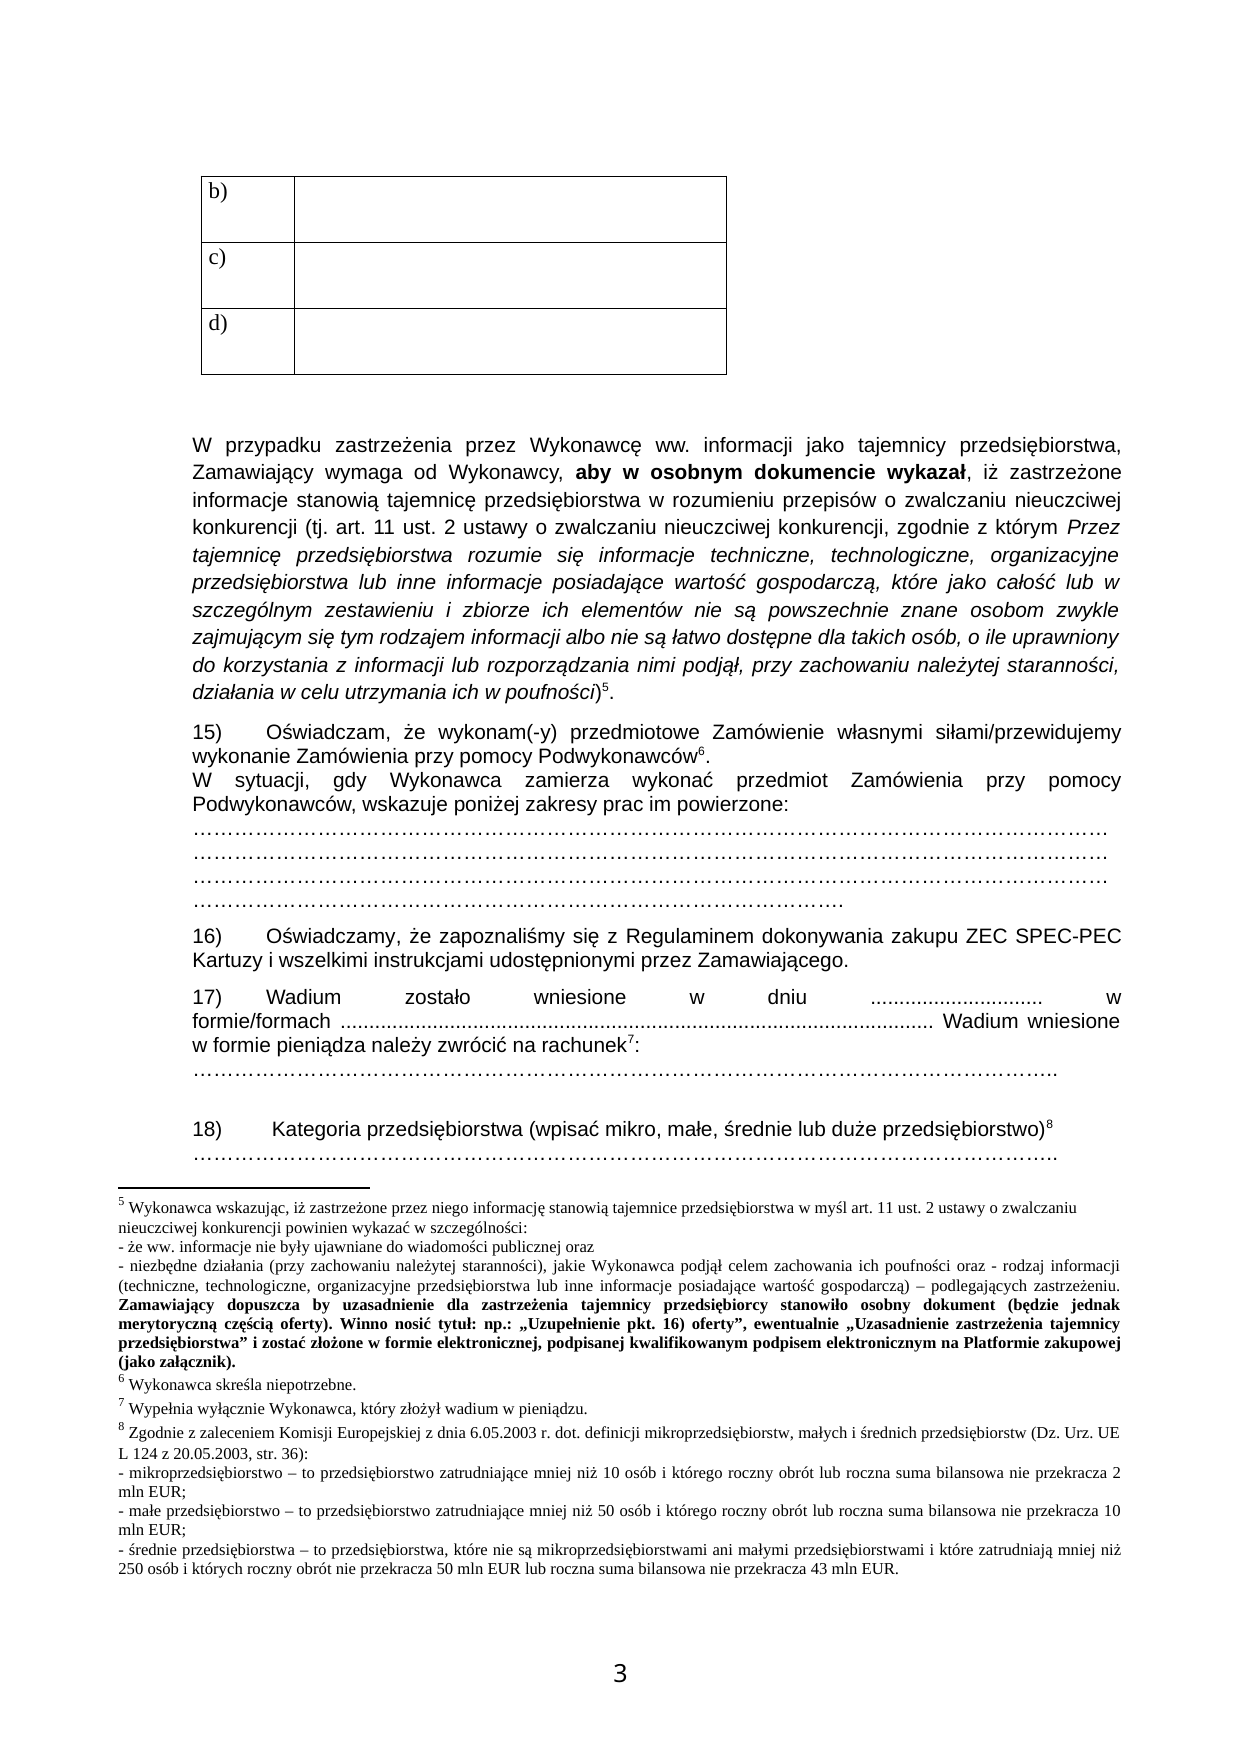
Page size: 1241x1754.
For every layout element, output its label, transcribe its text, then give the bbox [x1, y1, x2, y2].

list Oświadczam, że wykonam(-y) przedmiotowe Zamówienie własnymi siłami/przewidujemy wykonanie Zamówienia przy pomocy Podwykonawców. [192, 720, 1122, 768]
text …………………………………………………………………………………………………………….. [192, 1057, 1122, 1081]
table_cell [295, 177, 726, 242]
text W sytuacji, gdy Wykonawca zamierza wykonać przedmiot Zamówienia przy pomocy Podwykonawców, wskazuje poniżej zakresy prac im powierzone: [192, 768, 1122, 816]
table_cell [202, 177, 294, 242]
text …………………………………………………………………………………………………………….. [192, 1141, 1122, 1165]
table_cell [202, 243, 294, 308]
list Oświadczamy, że zapoznaliśmy się z Regulaminem dokonywania zakupu ZEC SPEC-PEC Kartuzy i wszelkimi instrukcjami udostępnionymi przez Zamawiającego. [192, 924, 1122, 972]
text W przypadku zastrzeżenia przez Wykonawcę ww. informacji jako tajemnicy przedsiębiorstwa, Zamawiający wymaga od Wykonawcy, aby w osobnym dokumencie wykazał, iż zastrzeżone informacje stanowią tajemnicę przedsiębiorstwa w rozumieniu przepisów o zwalczaniu nieuczciwej konkurencji (tj. art. 11 ust. 2 ustawy o zwalczaniu nieuczciwej konkurencji, zgodnie z którym Przez tajemnicę przedsiębiorstwa rozumie się informacje techniczne, technologiczne, organizacyjne przedsiębiorstwa lub inne informacje posiadające wartość gospodarczą, które jako całość lub w szczególnym zestawieniu i zbiorze ich elementów nie są powszechnie znane osobom zwykle zajmującym się tym rodzajem informacji albo nie są łatwo dostępne dla takich osób, o ile uprawniony do korzystania z informacji lub rozporządzania nimi podjął, przy zachowaniu należytej staranności, działania w celu utrzymania ich w poufności). [192, 433, 1122, 704]
table_cell [202, 309, 294, 374]
table_cell [295, 309, 726, 374]
table_cell [295, 243, 726, 308]
list Wadium zostało wniesione w dniu .............................. w formie/formach ....................................................................................................... Wadium wniesione w formie pieniądza należy zwrócić na rachunek: [192, 985, 1122, 1057]
list Kategoria przedsiębiorstwa (wpisać mikro, małe, średnie lub duże przedsiębiorstwo) [192, 1117, 1122, 1141]
text …………………………………………………………………………………………………………………………………………………………………………………………………………………………………………………………………………………………………………………………………………………………………………………………………………………………………………………. [192, 816, 1122, 912]
